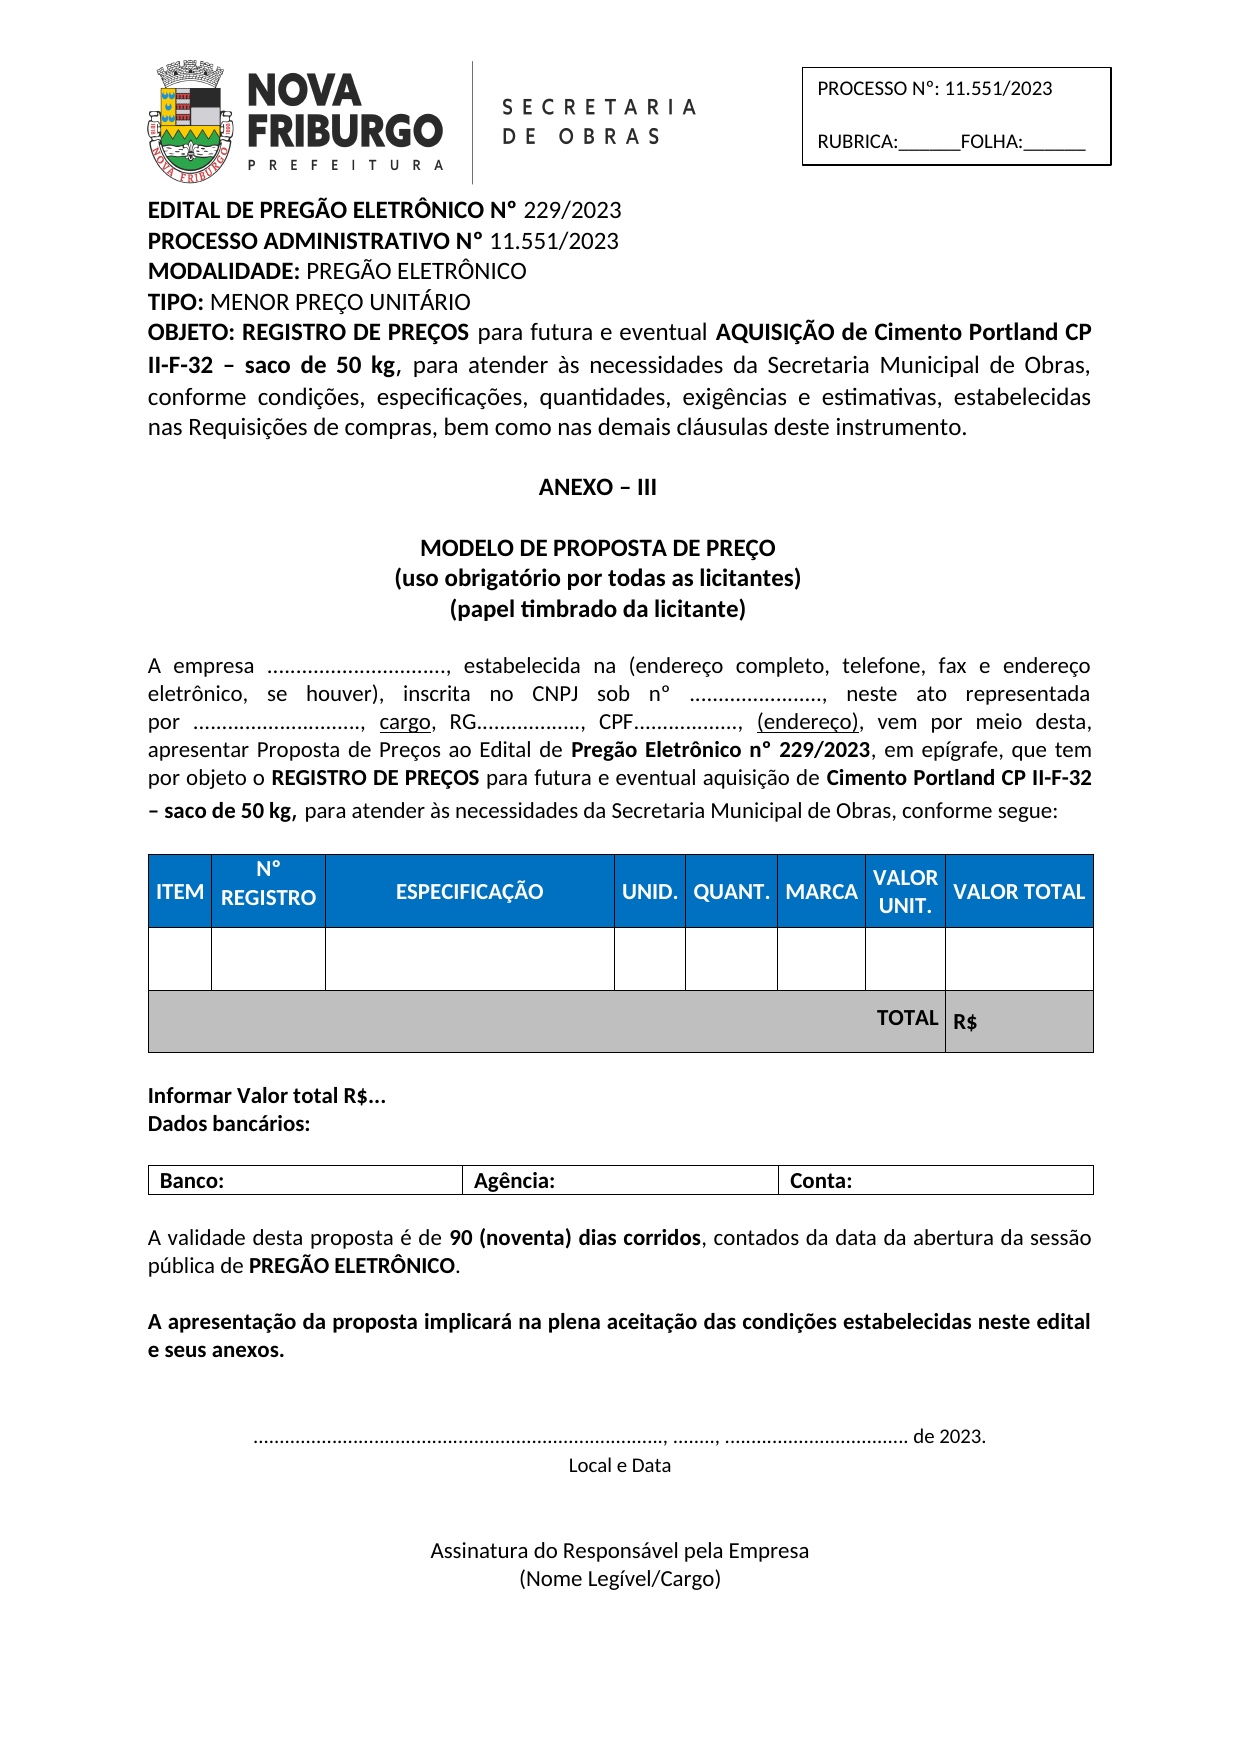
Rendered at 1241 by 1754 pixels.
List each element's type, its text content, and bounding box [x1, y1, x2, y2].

table_header UNID. [615, 855, 685, 927]
table_header ITEM [149, 855, 211, 927]
table_cell [149, 928, 211, 989]
text Dados bancários: [148, 1109, 1092, 1137]
table_header QUANT. [686, 855, 777, 927]
text .............................................................................., ........, ................................... de 2023. [148, 1419, 1092, 1448]
table_header MARCA [778, 855, 865, 927]
table_header VALOR TOTAL [946, 855, 1093, 927]
list A empresa ..............................., estabelecida na (endereço completo, telefone, fax e endereço eletrônico, se houver), inscrita no CNPJ sob nº ......................., neste ato representada por ............................., cargo, RG.................., CPF.................., (endereço), vem por meio desta, apresentar Proposta de Preços ao Edital de Pregão Eletrônico nº 229/2023, em epígrafe, que tem por objeto o REGISTRO DE PREÇOS para futura e eventual aquisição de Cimento Portland CP II-F-32 – saco de 50 kg, para atender às necessidades da Secretaria Municipal de Obras, conforme segue: [148, 651, 1092, 826]
table_cell R$ [946, 991, 1093, 1052]
table_cell [778, 928, 865, 989]
text (papel timbrado da licitante) [103, 593, 1092, 623]
picture [118, 44, 745, 195]
table_cell [866, 928, 945, 989]
table_header Banco: [149, 1166, 462, 1194]
table_header Nº REGISTRO [212, 855, 325, 927]
table_header Conta: [779, 1166, 1093, 1194]
text PROCESSO ADMINISTRATIVO Nº 11.551/2023 [148, 225, 1092, 255]
text (Nome Legível/Cargo) [148, 1564, 1092, 1592]
table_cell [326, 928, 614, 989]
text MODALIDADE: PREGÃO ELETRÔNICO [148, 255, 1092, 286]
text Local e Data [148, 1448, 1092, 1478]
table_cell [686, 928, 777, 989]
text ANEXO – III [103, 471, 1092, 501]
table_cell [615, 928, 685, 989]
text A validade desta proposta é de 90 (noventa) dias corridos, contados da data da abertura da sessão pública de PREGÃO ELETRÔNICO. [148, 1223, 1092, 1279]
table_header ESPECIFICAÇÃO [326, 855, 614, 927]
table_cell [946, 928, 1093, 989]
text Informar Valor total R$... [148, 1081, 1092, 1109]
text Assinatura do Responsável pela Empresa [148, 1536, 1092, 1564]
text TIPO: MENOR PREÇO UNITÁRIO [148, 286, 1092, 316]
table_cell TOTAL [149, 991, 945, 1052]
text (uso obrigatório por todas as licitantes) [103, 562, 1092, 593]
text A apresentação da proposta implicará na plena aceitação das condições estabelecidas neste edital e seus anexos. [148, 1307, 1092, 1363]
table_cell [212, 928, 325, 989]
text OBJETO: REGISTRO DE PREÇOS para futura e eventual AQUISIÇÃO de Cimento Portland CP II-F-32 – saco de 50 kg, para atender às necessidades da Secretaria Municipal de Obras, conforme condições, especificações, quantidades, exigências e estimativas, estabelecidas nas Requisições de compras, bem como nas demais cláusulas deste instrumento. [148, 316, 1092, 442]
text EDITAL DE PREGÃO ELETRÔNICO Nº 229/2023 [148, 194, 1092, 225]
table_header VALOR UNIT. [866, 855, 945, 927]
table_header Agência: [463, 1166, 778, 1194]
text Modelo de proposta DE PREÇO [103, 532, 1092, 562]
